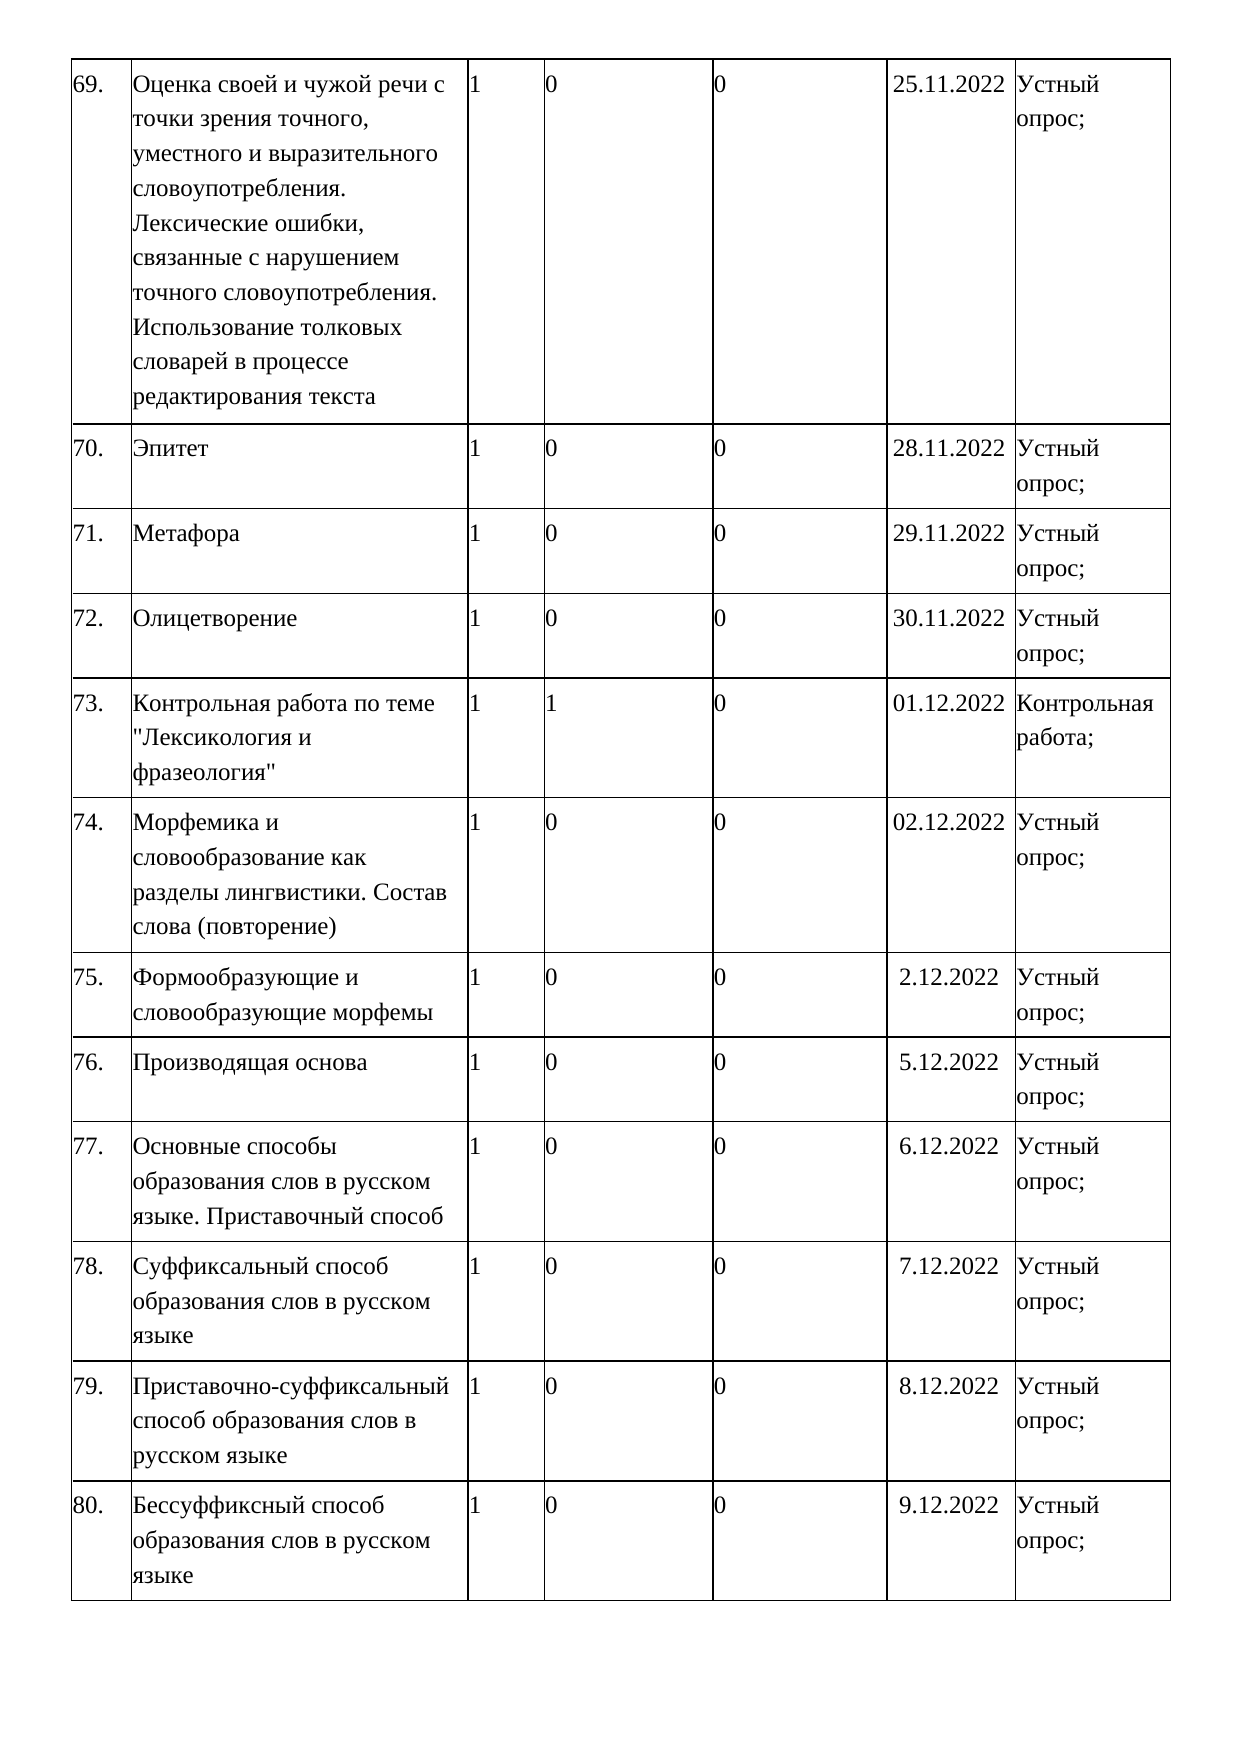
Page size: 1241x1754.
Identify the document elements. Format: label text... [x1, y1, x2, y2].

table_cell 1 [469, 1038, 544, 1121]
table_cell 1 [469, 1362, 544, 1480]
table_cell 0 [714, 1038, 886, 1121]
table_header 0 [714, 60, 886, 423]
table_cell Устный опрос; [1016, 953, 1170, 1036]
table_header 69. [72, 60, 131, 423]
table_cell Олицетворение [132, 594, 467, 677]
table_cell 1 [469, 679, 544, 797]
table_cell 72. [72, 594, 131, 677]
table_cell 0 [545, 1362, 712, 1480]
table_header 1 [469, 60, 544, 423]
table_cell 29.11.2022 [888, 509, 1015, 592]
table_cell 74. [72, 798, 131, 951]
table_cell 0 [714, 1242, 886, 1360]
table_cell 0 [714, 798, 886, 951]
table_cell 0 [714, 509, 886, 592]
table_cell 1 [469, 509, 544, 592]
table_cell Контрольная работа; [1016, 679, 1170, 797]
table_cell 0 [545, 594, 712, 677]
table_cell 0 [545, 1482, 712, 1599]
table_cell 0 [714, 1122, 886, 1241]
table_cell 1 [469, 798, 544, 951]
table_cell 71. [72, 509, 131, 592]
table_header 25.11.2022 [888, 60, 1015, 423]
table_cell 80. [72, 1481, 131, 1599]
table_cell Эпитет [132, 425, 467, 508]
table_cell 0 [714, 679, 886, 797]
table_cell 0 [714, 1482, 886, 1599]
table_cell 30.11.2022 [888, 594, 1015, 677]
table_cell 1 [545, 679, 712, 797]
table_cell 01.12.2022 [888, 679, 1015, 797]
table_cell 02.12.2022 [888, 798, 1015, 951]
table_cell Устный опрос; [1016, 509, 1170, 592]
table_cell 0 [545, 1038, 712, 1121]
table_header Устный опрос; [1016, 60, 1170, 423]
table_cell 79. [72, 1361, 131, 1480]
table_cell 0 [545, 798, 712, 951]
table_cell 70. [72, 424, 131, 508]
table_cell 75. [72, 953, 131, 1036]
table_cell 1 [469, 1482, 544, 1599]
table_cell Основные способы образования слов в русском языке. Приставочный способ [132, 1122, 467, 1241]
table_cell Устный опрос; [1016, 798, 1170, 951]
table_cell 8.12.2022 [888, 1362, 1015, 1480]
table_cell Метафора [132, 509, 467, 592]
table_cell Устный опрос; [1016, 1242, 1170, 1360]
table_cell 0 [714, 594, 886, 677]
table_cell Формообразующие и словообразующие морфемы [132, 953, 467, 1036]
table_cell 7.12.2022 [888, 1242, 1015, 1360]
table_cell Устный опрос; [1016, 1038, 1170, 1121]
table_cell Суффиксальный способ образования слов в русском языке [132, 1242, 467, 1360]
table_cell Устный опрос; [1016, 1482, 1170, 1599]
table_cell 1 [469, 1122, 544, 1241]
table_cell Приставочно-суффиксальный способ образования слов в русском языке [132, 1362, 467, 1480]
table_cell Бессуффиксный способ образования слов в русском языке [132, 1482, 467, 1599]
table_cell 0 [545, 1242, 712, 1360]
table_cell 0 [545, 509, 712, 592]
table_cell Устный опрос; [1016, 594, 1170, 677]
table_cell Контрольная работа по теме "Лексикология и фразеология" [132, 679, 467, 797]
table_cell 0 [714, 1362, 886, 1480]
table_cell 2.12.2022 [888, 953, 1015, 1036]
table_cell Производящая основа [132, 1038, 467, 1121]
table_cell Устный опрос; [1016, 425, 1170, 508]
table_cell 9.12.2022 [888, 1482, 1015, 1599]
table_cell 78. [72, 1242, 131, 1360]
table_cell 1 [469, 1242, 544, 1360]
table_cell 6.12.2022 [888, 1122, 1015, 1241]
table_cell Морфемика и словообразование как разделы лингвистики. Состав слова (повторение) [132, 798, 467, 951]
table_cell 76. [72, 1037, 131, 1121]
table_cell 1 [469, 594, 544, 677]
table_cell 1 [469, 953, 544, 1036]
table_cell Устный опрос; [1016, 1362, 1170, 1480]
table_cell 0 [545, 953, 712, 1036]
table_header 0 [545, 60, 712, 423]
table_cell 0 [545, 1122, 712, 1241]
table_cell 0 [714, 425, 886, 508]
table_cell 0 [714, 953, 886, 1036]
table_cell 5.12.2022 [888, 1038, 1015, 1121]
table_cell 28.11.2022 [888, 425, 1015, 508]
table_cell 73. [72, 678, 131, 797]
table_cell 0 [545, 425, 712, 508]
table_header Оценка своей и чужой речи с точки зрения точного, уместного и выразительного словоупотребления. Лексические ошибки, связанные с нарушением точного словоупотребления. Использование толковых словарей в процессе редактирования текста [132, 60, 467, 423]
table_cell Устный опрос; [1016, 1122, 1170, 1241]
table_cell 77. [72, 1122, 131, 1241]
table_cell 1 [469, 425, 544, 508]
